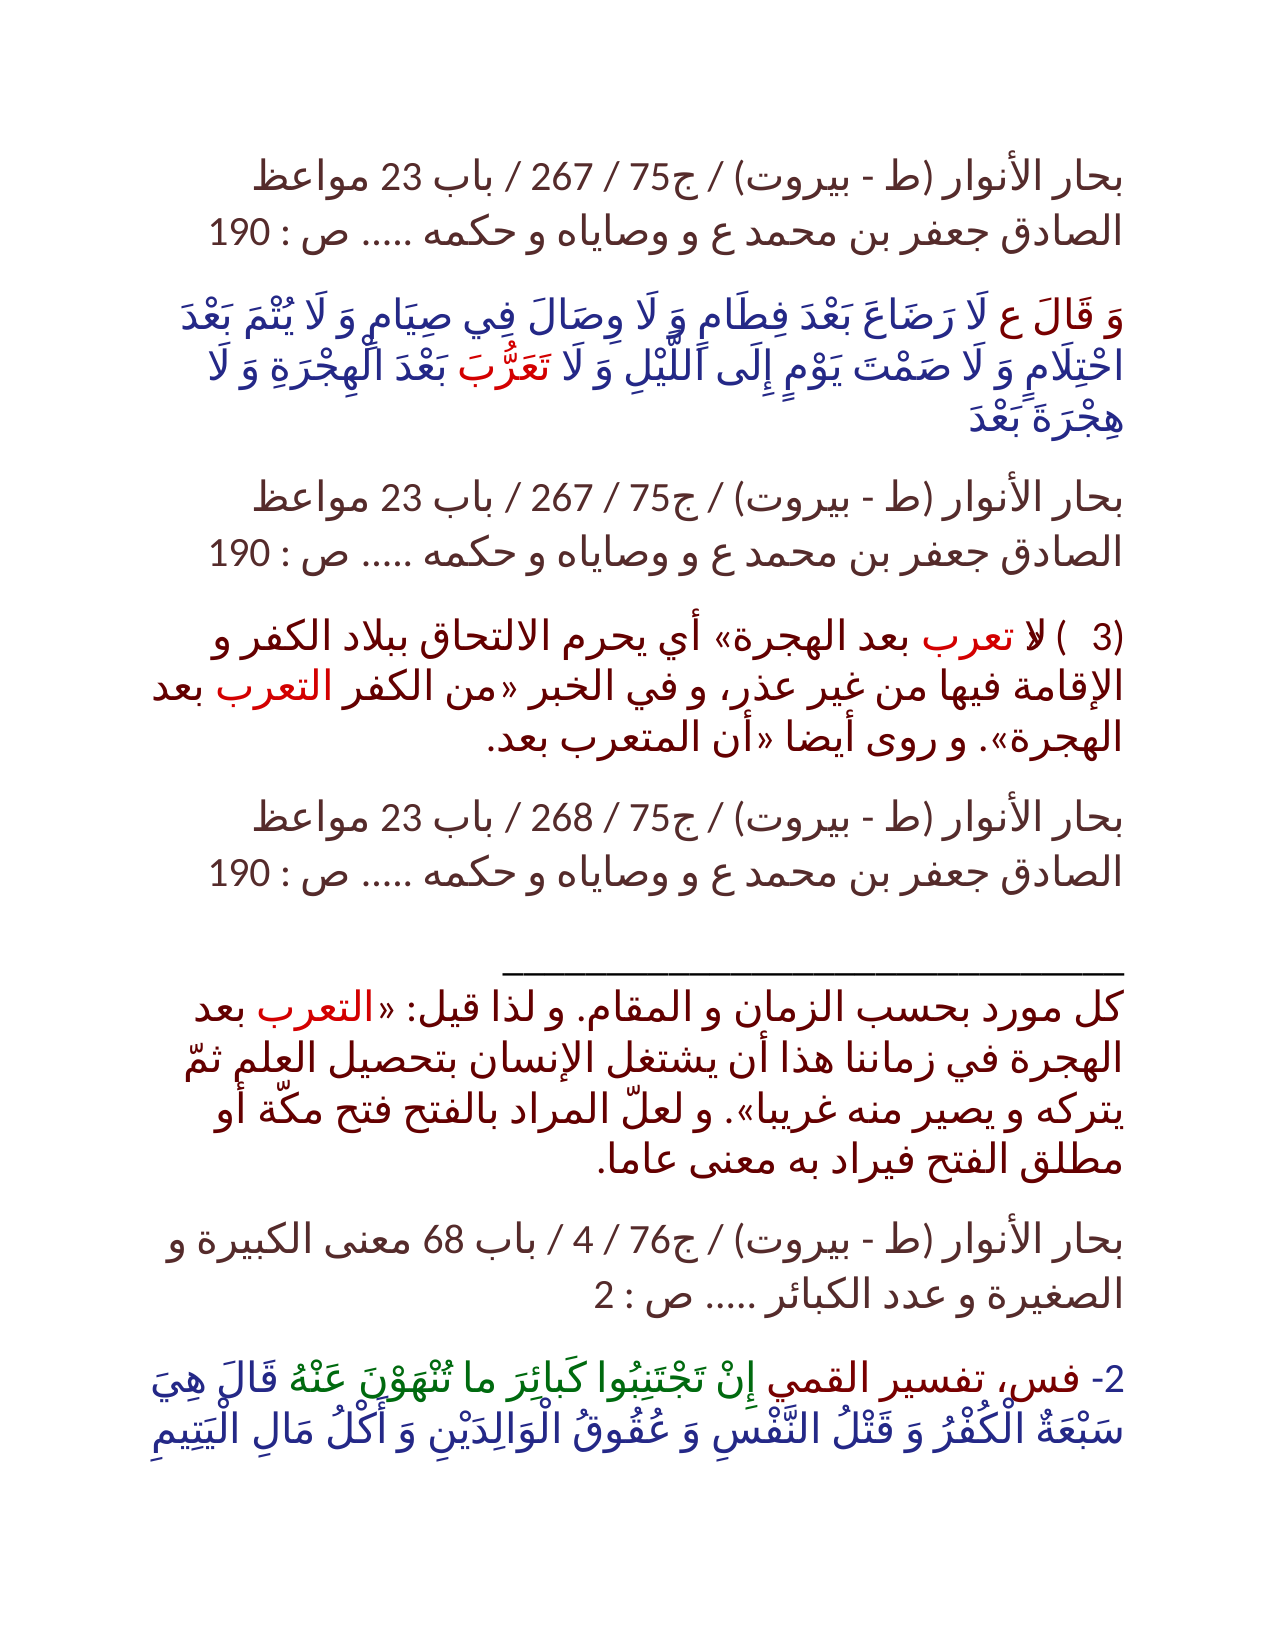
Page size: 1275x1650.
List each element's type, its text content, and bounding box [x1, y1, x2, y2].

text بحار الأنوار (ط - بيروت) / ج‏75 / 267 / باب 23 مواعظ الصادق جعفر بن محمد ع و وصاياه و حكمه ..... ص : 190 [150, 471, 1125, 576]
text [150, 1352, 1125, 1454]
text بحار الأنوار (ط - بيروت) / ج‏76 / 4 / باب 68 معنى الكبيرة و الصغيرة و عدد الكبائر ..... ص : 2 [150, 1213, 1125, 1319]
text وَ قَالَ ع‏ لَا رَضَاعَ بَعْدَ فِطَامٍ وَ لَا وِصَالَ فِي صِيَامٍ وَ لَا يُتْمَ بَعْدَ احْتِلَامٍ وَ لَا صَمْتَ يَوْمٍ إِلَى اللَّيْلِ وَ لَا تَعَرُّبَ‏ بَعْدَ الْهِجْرَةِ وَ لَا هِجْرَةَ بَعْدَ [150, 289, 1125, 441]
text بحار الأنوار (ط - بيروت) / ج‏75 / 268 / باب 23 مواعظ الصادق جعفر بن محمد ع و وصاياه و حكمه ..... ص : 190 [150, 791, 1125, 897]
text (3) «لا تعرب‏ بعد الهجرة» أي يحرم الالتحاق ببلاد الكفر و الإقامة فيها من غير عذر، و في الخبر «من الكفر التعرب‏ بعد الهجرة». و روى أيضا «أن المتعرب بعد. [150, 609, 1125, 762]
text ______________________________ كل مورد بحسب الزمان و المقام. و لذا قيل: «التعرب‏ بعد الهجرة في زماننا هذا أن يشتغل الإنسان بتحصيل العلم ثمّ يتركه و يصير منه غريبا». و لعلّ المراد بالفتح فتح مكّة أو مطلق الفتح فيراد به معنى عاما. [150, 930, 1125, 1184]
text بحار الأنوار (ط - بيروت) / ج‏75 / 267 / باب 23 مواعظ الصادق جعفر بن محمد ع و وصاياه و حكمه ..... ص : 190 [150, 150, 1125, 256]
